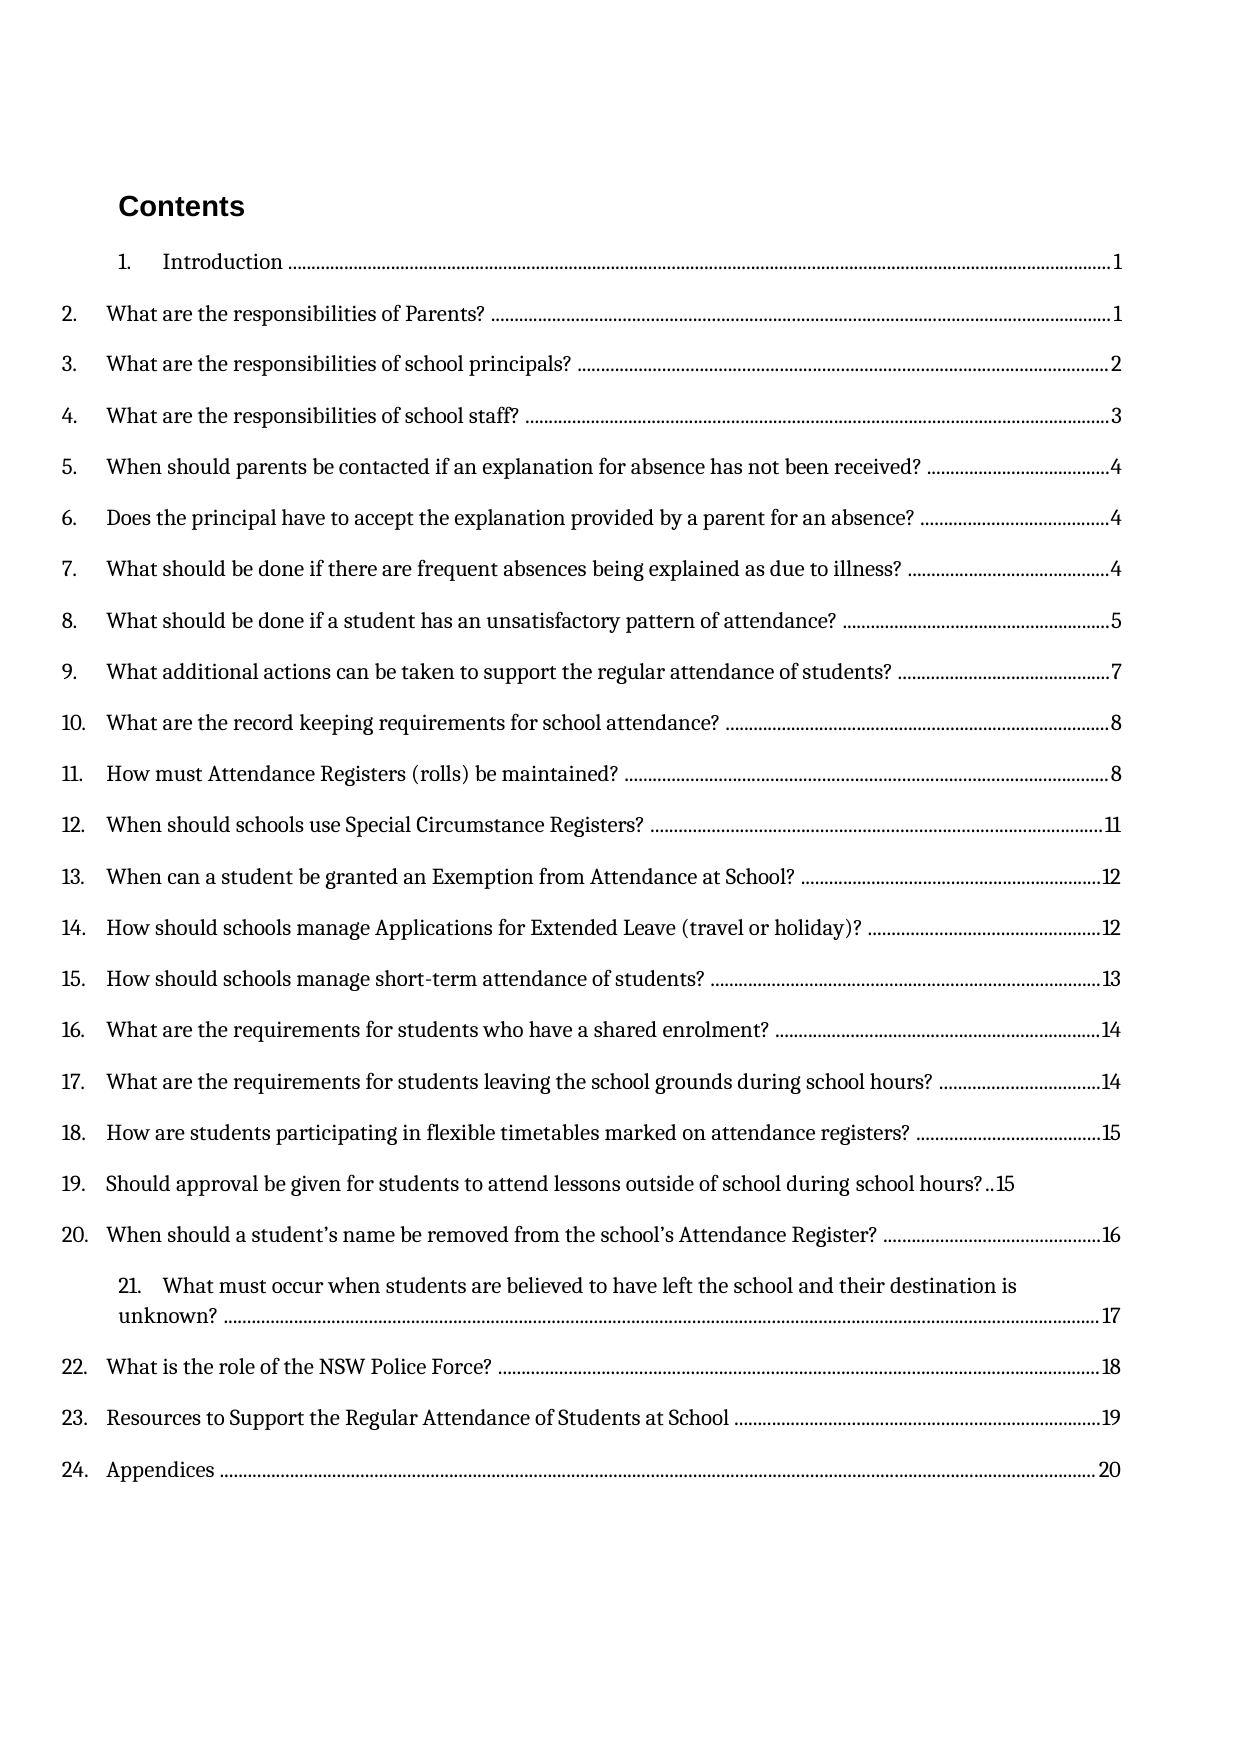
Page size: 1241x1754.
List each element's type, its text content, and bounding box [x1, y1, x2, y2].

subtitle Contents [118, 189, 1134, 222]
